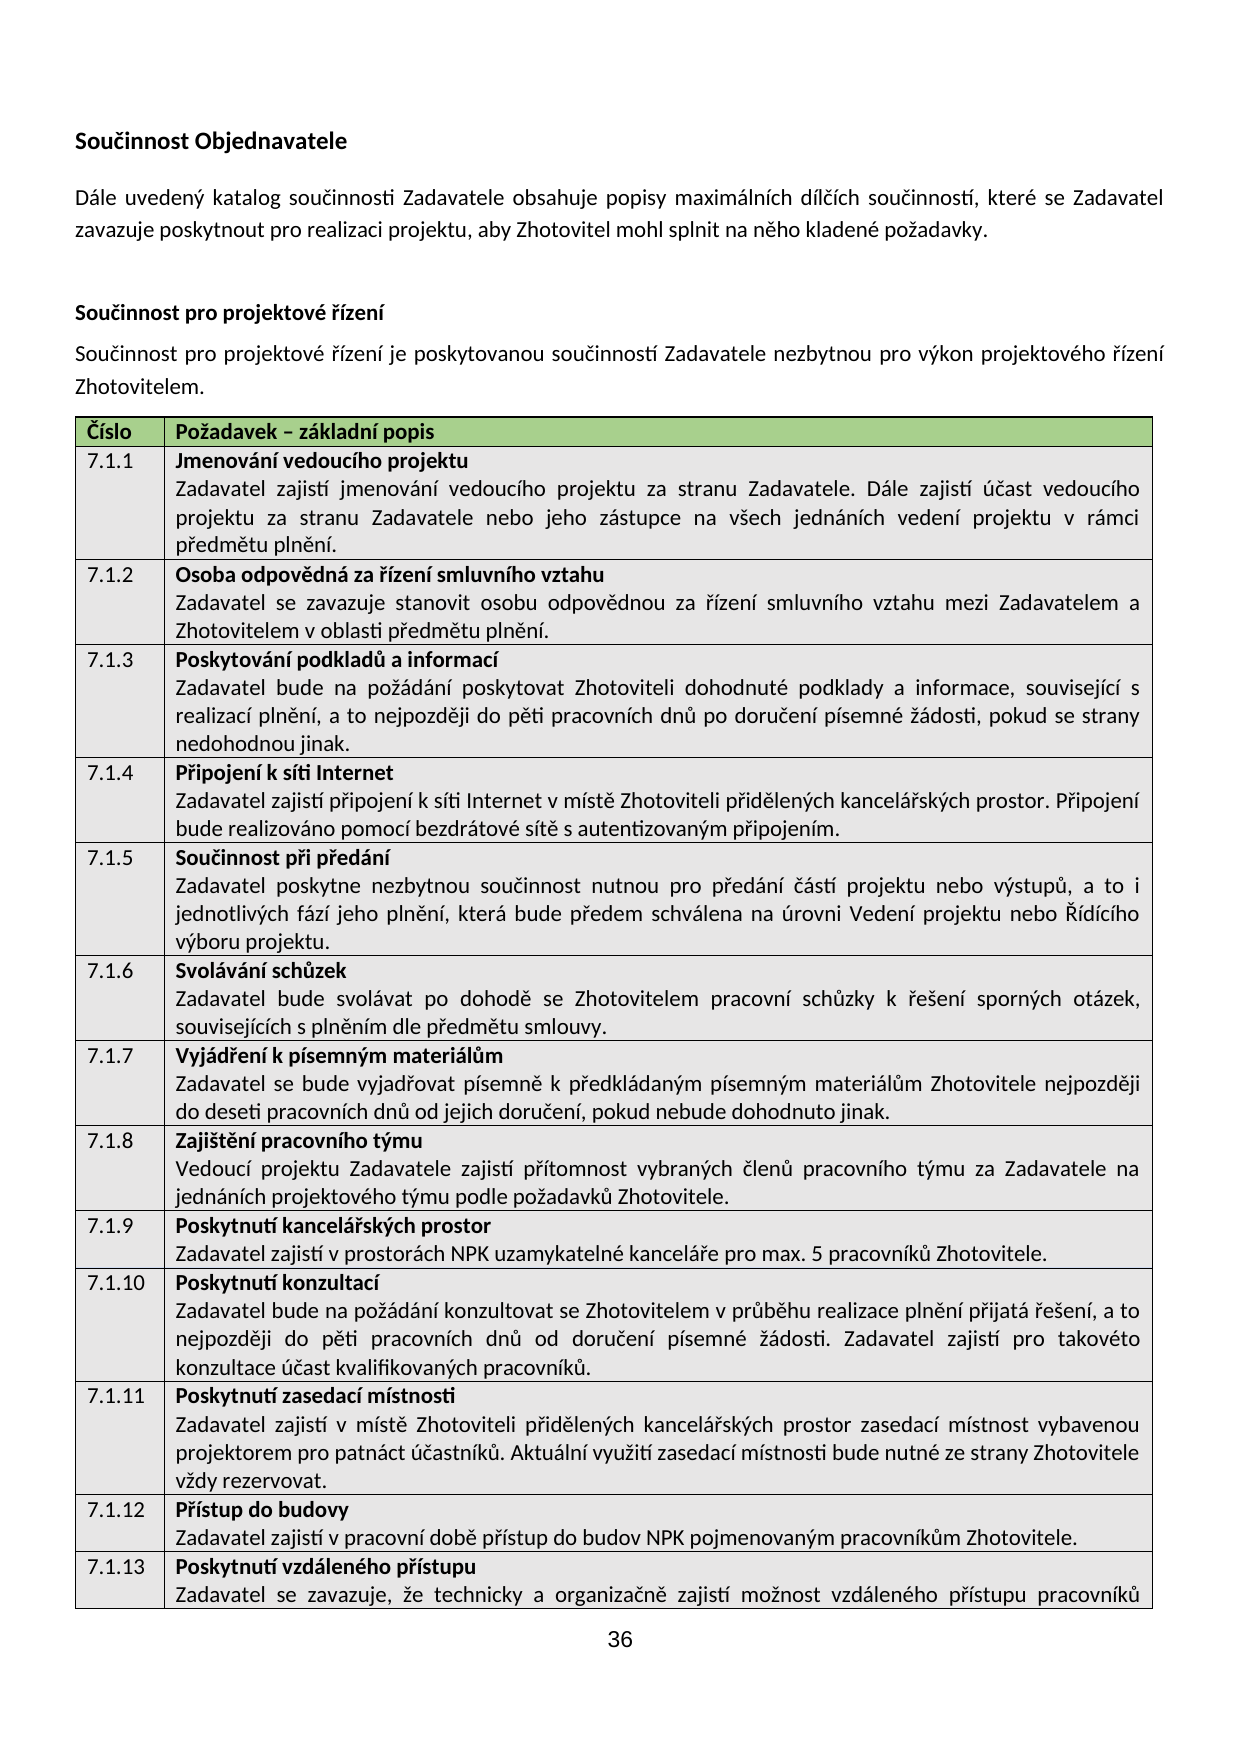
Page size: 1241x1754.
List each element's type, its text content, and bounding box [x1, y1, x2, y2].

table_cell 7.1.9 [76, 1211, 164, 1267]
table_cell 7.1.7 [76, 1041, 164, 1125]
table_cell 7.1.6 [76, 956, 164, 1040]
table_cell Zajištění pracovního týmu Vedoucí projektu Zadavatele zajistí přítomnost vybraných členů pracovního týmu za Zadavatele na jednáních projektového týmu podle požadavků Zhotovitele. [165, 1126, 1152, 1210]
table_cell Poskytnutí zasedací místnosti Zadavatel zajistí v místě Zhotoviteli přidělených kancelářských prostor zasedací místnost vybavenou projektorem pro patnáct účastníků. Aktuální využití zasedací místnosti bude nutné ze strany Zhotovitele vždy rezervovat. [165, 1382, 1152, 1494]
subtitle Součinnost Objednavatele [75, 125, 1165, 156]
table_header Číslo [76, 418, 164, 446]
table_cell 7.1.10 [76, 1269, 164, 1381]
table_cell Poskytnutí kancelářských prostor Zadavatel zajistí v prostorách NPK uzamykatelné kanceláře pro max. 5 pracovníků Zhotovitele. [165, 1211, 1152, 1267]
table_header Požadavek – základní popis [165, 418, 1152, 446]
table_cell 7.1.12 [76, 1495, 164, 1551]
table_cell Svolávání schůzek Zadavatel bude svolávat po dohodě se Zhotovitelem pracovní schůzky k řešení sporných otázek, souvisejících s plněním dle předmětu smlouvy. [165, 956, 1152, 1040]
table_cell 7.1.3 [76, 645, 164, 757]
table_cell Vyjádření k písemným materiálům Zadavatel se bude vyjadřovat písemně k předkládaným písemným materiálům Zhotovitele nejpozději do deseti pracovních dnů od jejich doručení, pokud nebude dohodnuto jinak. [165, 1041, 1152, 1125]
table_cell Součinnost při předání Zadavatel poskytne nezbytnou součinnost nutnou pro předání částí projektu nebo výstupů, a to i jednotlivých fází jeho plnění, která bude předem schválena na úrovni Vedení projektu nebo Řídícího výboru projektu. [165, 843, 1152, 955]
table_cell 7.1.1 [76, 447, 164, 559]
table_cell 7.1.5 [76, 843, 164, 955]
table_cell Poskytování podkladů a informací Zadavatel bude na požádání poskytovat Zhotoviteli dohodnuté podklady a informace, související s realizací plnění, a to nejpozději do pěti pracovních dnů po doručení písemné žádosti, pokud se strany nedohodnou jinak. [165, 645, 1152, 757]
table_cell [165, 1552, 1152, 1608]
table_cell 7.1.13 [76, 1552, 164, 1608]
table_cell 7.1.8 [76, 1126, 164, 1210]
table_cell Poskytnutí konzultací Zadavatel bude na požádání konzultovat se Zhotovitelem v průběhu realizace plnění přijatá řešení, a to nejpozději do pěti pracovních dnů od doručení písemné žádosti. Zadavatel zajistí pro takovéto konzultace účast kvalifikovaných pracovníků. [165, 1269, 1152, 1381]
table_cell 7.1.2 [76, 560, 164, 644]
table_cell Osoba odpovědná za řízení smluvního vztahu Zadavatel se zavazuje stanovit osobu odpovědnou za řízení smluvního vztahu mezi Zadavatelem a Zhotovitelem v oblasti předmětu plnění. [165, 560, 1152, 644]
table_cell Jmenování vedoucího projektu Zadavatel zajistí jmenování vedoucího projektu za stranu Zadavatele. Dále zajistí účast vedoucího projektu za stranu Zadavatele nebo jeho zástupce na všech jednáních vedení projektu v rámci předmětu plnění. [165, 447, 1152, 559]
table_cell Přístup do budovy Zadavatel zajistí v pracovní době přístup do budov NPK pojmenovaným pracovníkům Zhotovitele. [165, 1495, 1152, 1551]
subtitle Součinnost pro projektové řízení [75, 298, 1165, 326]
table_cell 7.1.4 [76, 758, 164, 842]
text Dále uvedený katalog součinnosti Zadavatele obsahuje popisy maximálních dílčích součinností, které se Zadavatel zavazuje poskytnout pro realizaci projektu, aby Zhotovitel mohl splnit na něho kladené požadavky. [75, 183, 1165, 243]
text Součinnost pro projektové řízení je poskytovanou součinností Zadavatele nezbytnou pro výkon projektového řízení Zhotovitelem. [75, 339, 1165, 400]
table_cell Připojení k síti Internet Zadavatel zajistí připojení k síti Internet v místě Zhotoviteli přidělených kancelářských prostor. Připojení bude realizováno pomocí bezdrátové sítě s autentizovaným připojením. [165, 758, 1152, 842]
table_cell 7.1.11 [76, 1382, 164, 1494]
